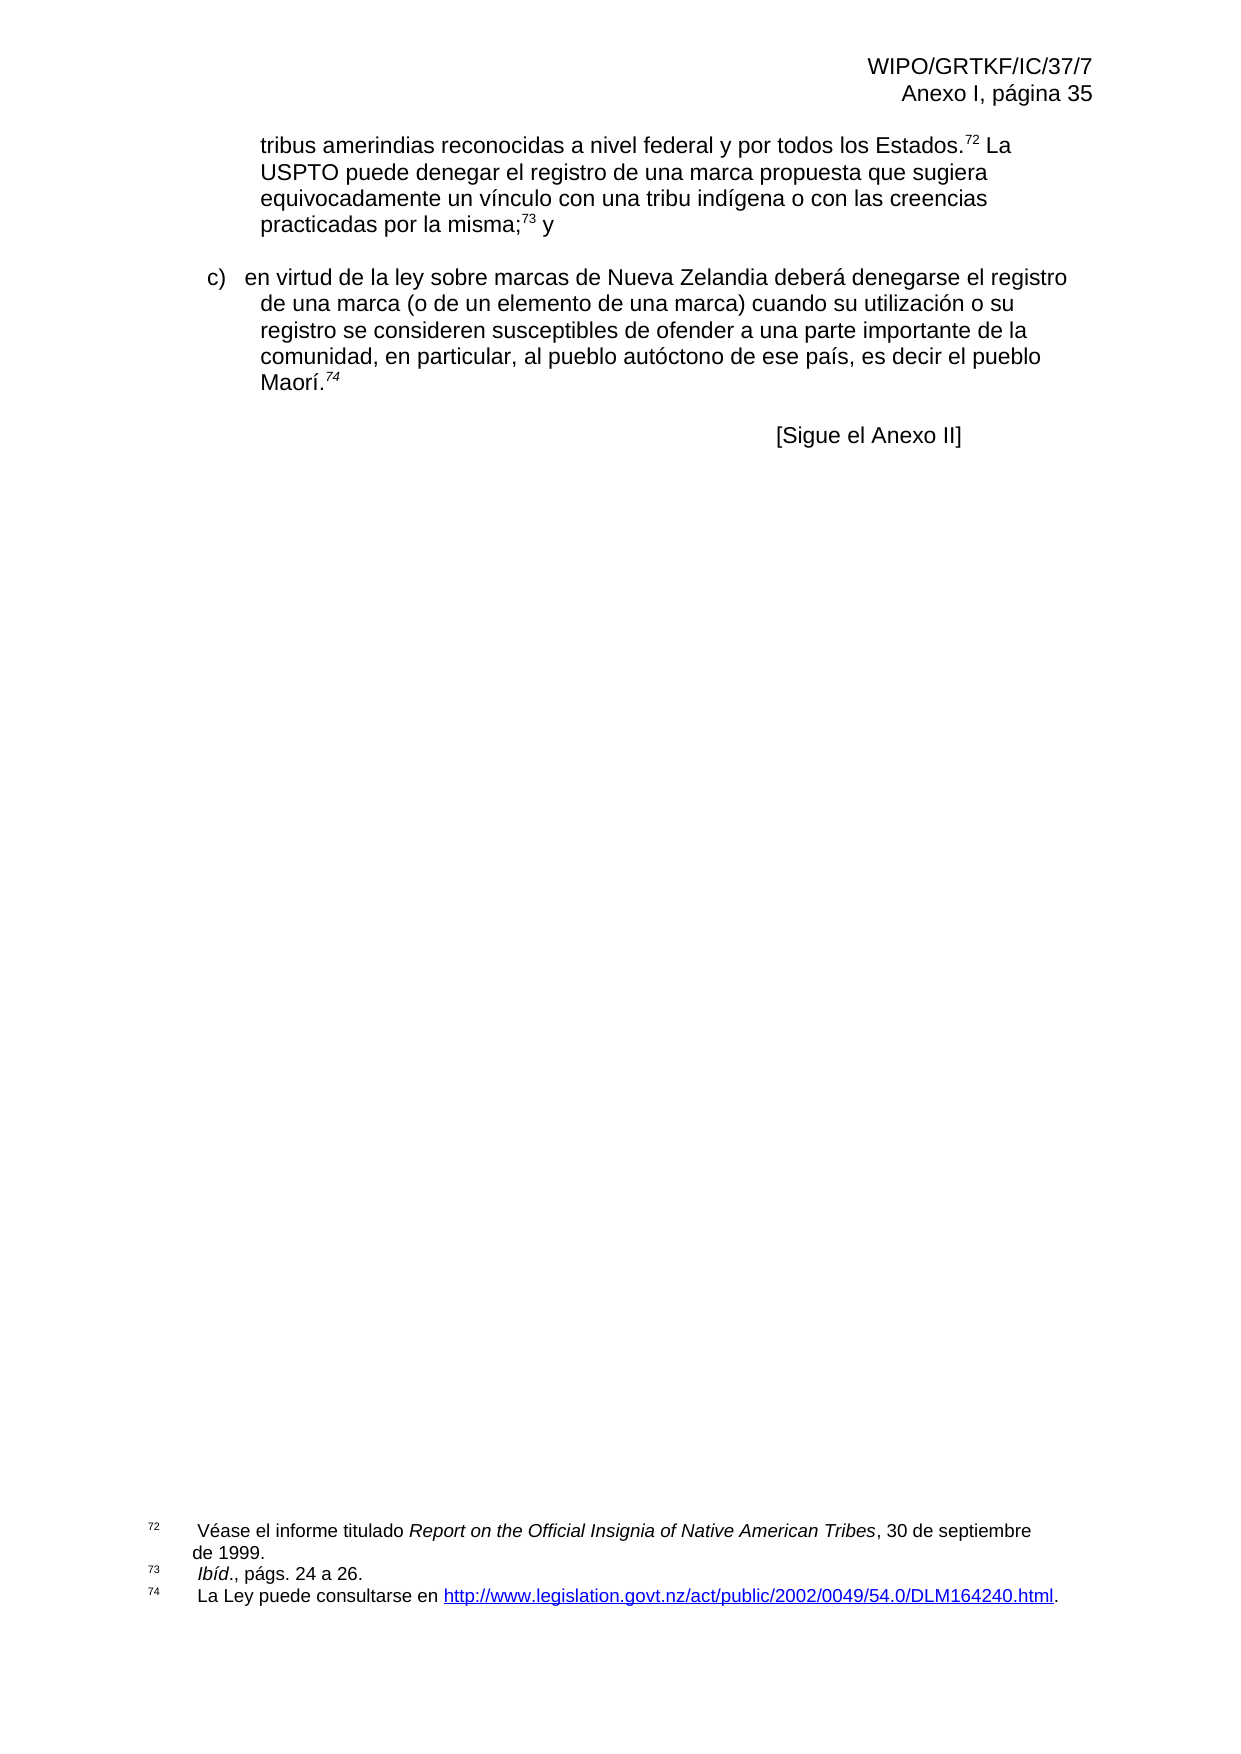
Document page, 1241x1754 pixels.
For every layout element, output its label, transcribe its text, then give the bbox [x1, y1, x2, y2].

text [Sigue el Anexo II] [776, 422, 1092, 448]
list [207, 132, 1092, 264]
list en virtud de la ley sobre marcas de Nueva Zelandia deberá denegarse el registro de una marca (o de un elemento de una marca) cuando su utilización o su registro se consideren susceptibles de ofender a una parte importante de la comunidad, en particular, al pueblo autóctono de ese país, es decir el pueblo Maorí. [207, 264, 1092, 396]
